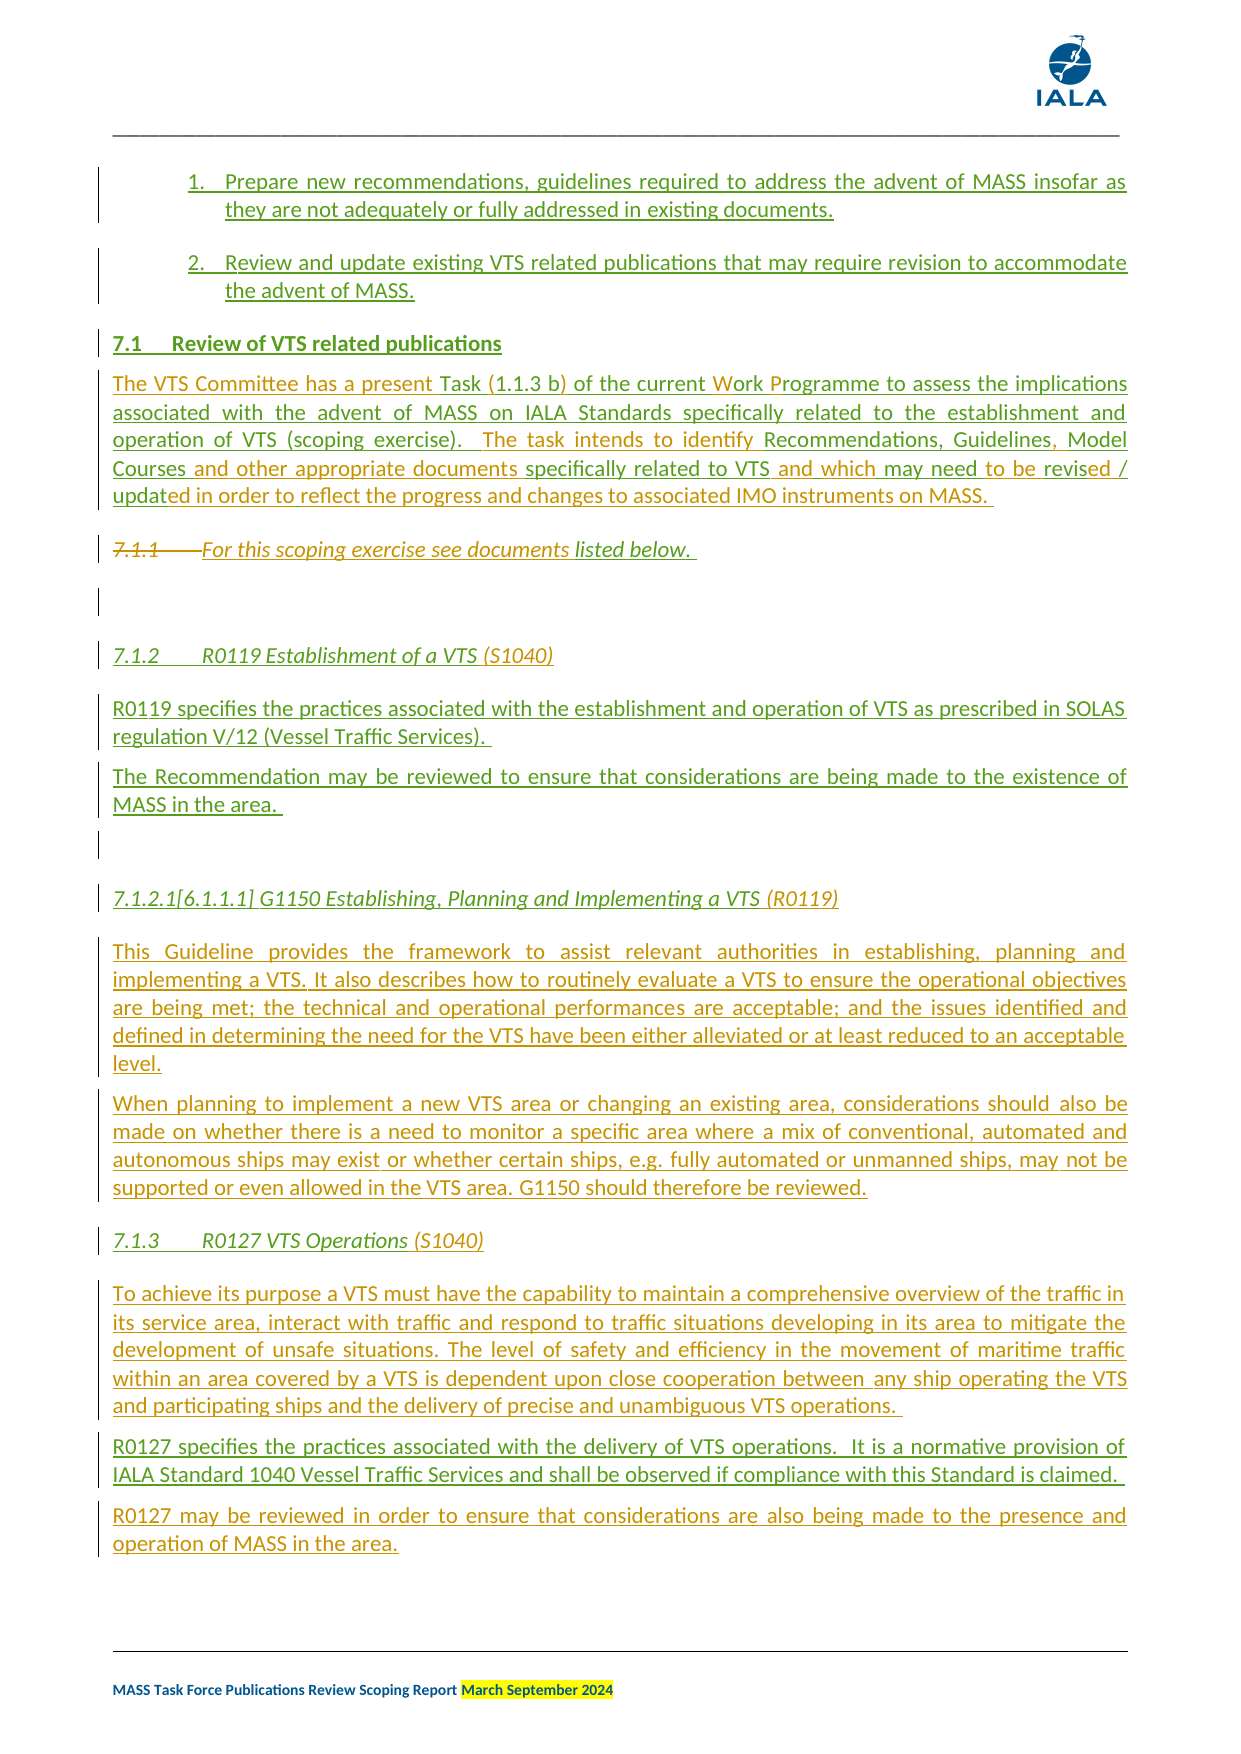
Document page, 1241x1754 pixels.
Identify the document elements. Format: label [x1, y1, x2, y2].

picture [1021, 27, 1119, 122]
